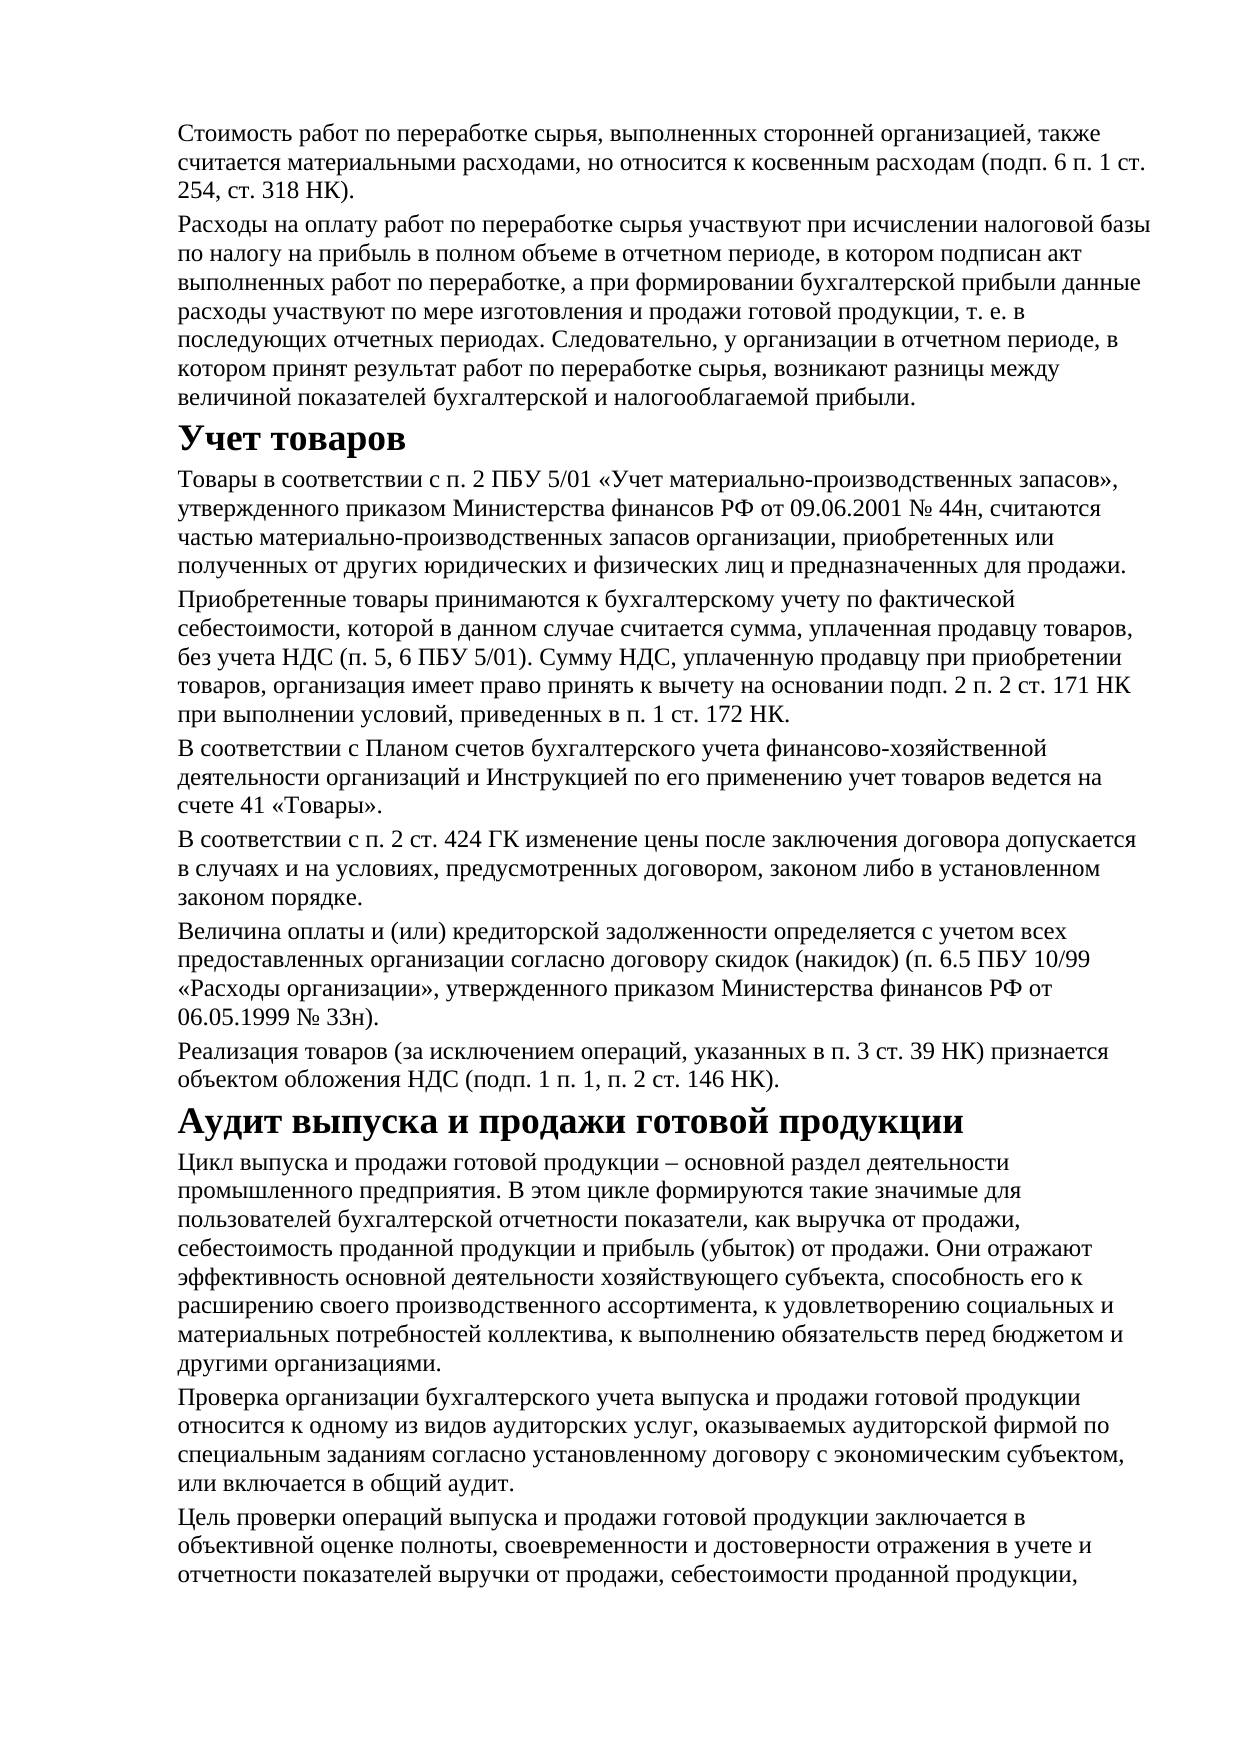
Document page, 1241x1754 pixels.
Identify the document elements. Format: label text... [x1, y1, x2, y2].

text Учет товаров [177, 416, 1152, 459]
text Расходы на оплату работ по переработке сырья участвуют при исчислении налоговой базы по налогу на прибыль в полном объеме в отчетном периоде, в котором подписан акт выполненных работ по переработке, а при формировании бухгалтерской прибыли данные расходы участвуют по мере изготовления и продажи готовой продукции, т. е. в последующих отчетных периодах. Следовательно, у организации в отчетном периоде, в котором принят результат работ по переработке сырья, возникают разницы между величиной показателей бухгалтерской и налогооблагаемой прибыли. [177, 209, 1152, 411]
text Цикл выпуска и продажи готовой продукции – основной раздел деятельности промышленного предприятия. В этом цикле формируются такие значимые для пользователей бухгалтерской отчетности показатели, как выручка от продажи, себестоимость проданной продукции и прибыль (убыток) от продажи. Они отражают эффективность основной деятельности хозяйствующего субъекта, способность его к расширению своего производственного ассортимента, к удовлетворению социальных и материальных потребностей коллектива, к выполнению обязательств перед бюджетом и другими организациями. [177, 1147, 1152, 1377]
text Приобретенные товары принимаются к бухгалтерскому учету по фактической себестоимости, которой в данном случае считается сумма, уплаченная продавцу товаров, без учета НДС (п. 5, 6 ПБУ 5/01). Сумму НДС, уплаченную продавцу при приобретении товаров, организация имеет право принять к вычету на основании подп. 2 п. 2 ст. 171 НК при выполнении условий, приведенных в п. 1 ст. 172 НК. [177, 584, 1152, 728]
text Товары в соответствии с п. 2 ПБУ 5/01 «Учет материально-производственных запасов», утвержденного приказом Министерства финансов РФ от 09.06.2001 № 44н, считаются частью материально-производственных запасов организации, приобретенных или полученных от других юридических и физических лиц и предназначенных для продажи. [177, 464, 1152, 579]
text Реализация товаров (за исключением операций, указанных в п. 3 ст. 39 НК) признается объектом обложения НДС (подп. 1 п. 1, п. 2 ст. 146 НК). [177, 1036, 1152, 1093]
text Стоимость работ по переработке сырья, выполненных сторонней организацией, также считается материальными расходами, но относится к косвенным расходам (подп. 6 п. 1 ст. 254, ст. 318 НК). [177, 118, 1152, 204]
text Аудит выпуска и продажи готовой продукции [177, 1098, 1152, 1142]
text Проверка организации бухгалтерского учета выпуска и продажи готовой продукции относится к одному из видов аудиторских услуг, оказываемых аудиторской фирмой по специальным заданиям согласно установленному договору с экономическим субъектом, или включается в общий аудит. [177, 1382, 1152, 1497]
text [177, 1502, 1152, 1588]
text В соответствии с п. 2 ст. 424 ГК изменение цены после заключения договора допускается в случаях и на условиях, предусмотренных договором, законом либо в установленном законом порядке. [177, 824, 1152, 911]
text В соответствии с Планом счетов бухгалтерского учета финансово-хозяйственной деятельности организаций и Инструкцией по его применению учет товаров ведется на счете 41 «Товары». [177, 733, 1152, 819]
text Величина оплаты и (или) кредиторской задолженности определяется с учетом всех предоставленных организации согласно договору скидок (накидок) (п. 6.5 ПБУ 10/99 «Расходы организации», утвержденного приказом Министерства финансов РФ от 06.05.1999 № 33н). [177, 916, 1152, 1031]
